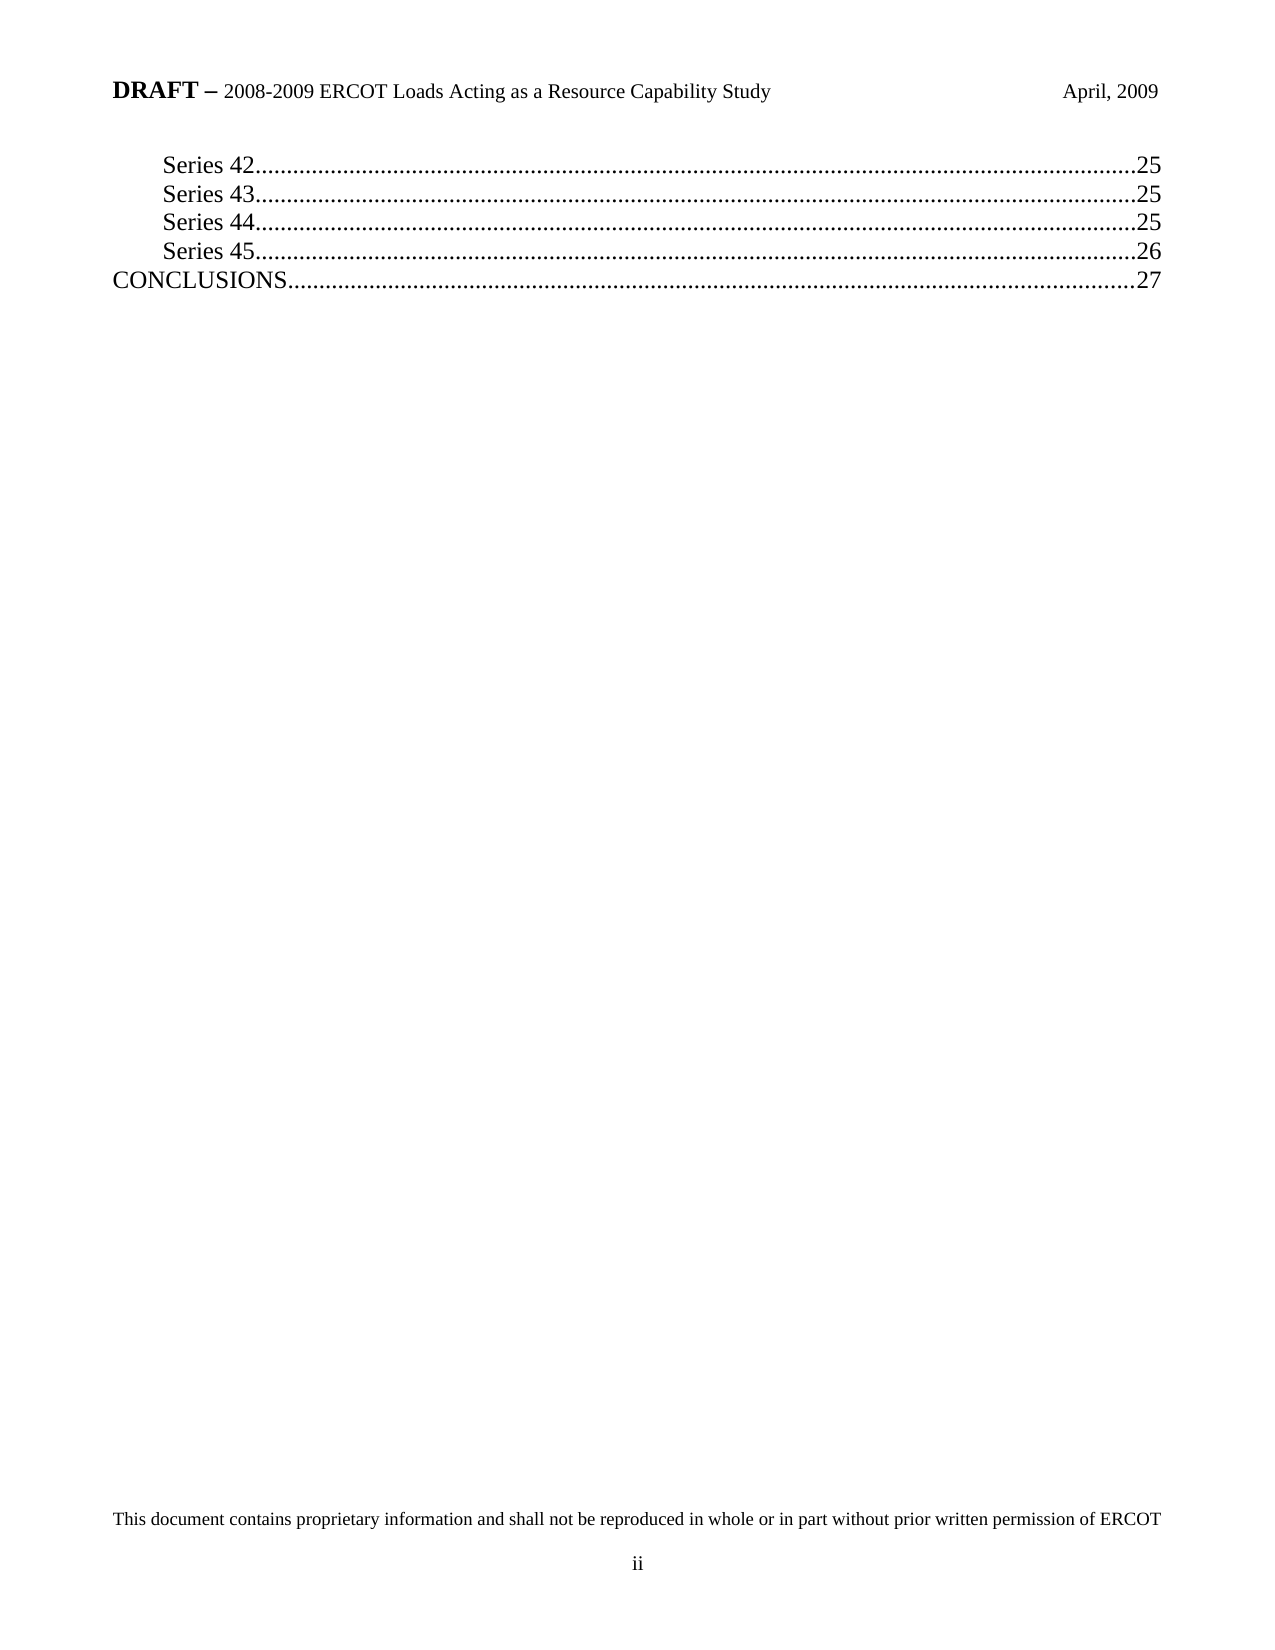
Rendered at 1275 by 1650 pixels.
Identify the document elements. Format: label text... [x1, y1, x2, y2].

text Series 43 25 [162, 179, 1162, 207]
text CONCLUSIONS 27 [112, 265, 1162, 294]
text Series 44 25 [162, 207, 1162, 236]
text Series 42 25 [162, 150, 1162, 179]
text Series 45 26 [162, 236, 1162, 265]
